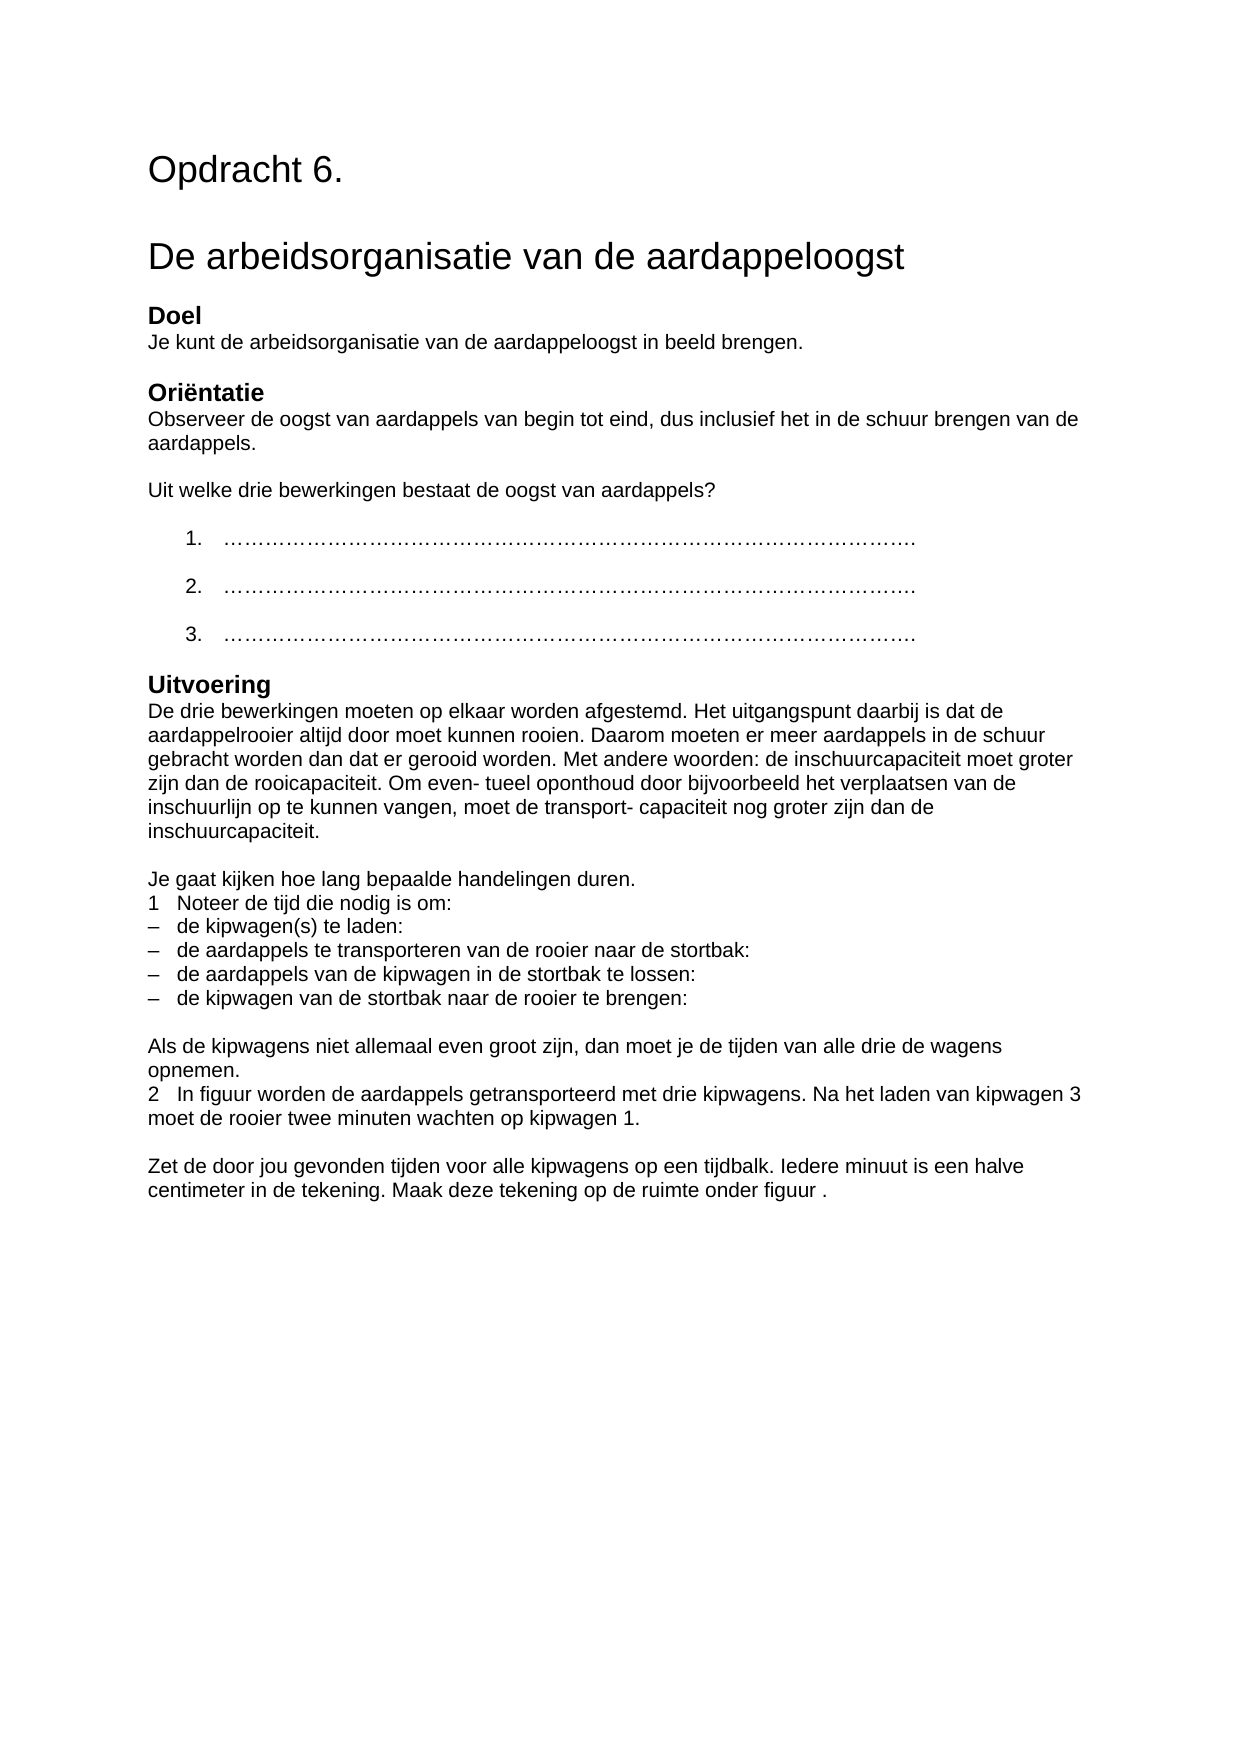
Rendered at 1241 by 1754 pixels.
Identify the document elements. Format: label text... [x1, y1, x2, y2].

text Doel [148, 301, 1093, 330]
text Je kunt de arbeidsorganisatie van de aardappeloogst in beeld brengen. [148, 330, 1093, 354]
text – de aardappels van de kipwagen in de stortbak te lossen: [148, 962, 1093, 986]
list ………………………………………………………………………………………. [185, 526, 1093, 574]
list ………………………………………………………………………………………. [185, 574, 1093, 622]
text – de aardappels te transporteren van de rooier naar de stortbak: [148, 938, 1093, 962]
text Observeer de oogst van aardappels van begin tot eind, dus inclusief het in de schuur brengen van de aardappels. [148, 406, 1093, 454]
text De drie bewerkingen moeten op elkaar worden afgestemd. Het uitgangspunt daarbij is dat de aardappelrooier altijd door moet kunnen rooien. Daarom moeten er meer aardappels in de schuur gebracht worden dan dat er gerooid worden. Met andere woorden: de inschuurcapaciteit moet groter zijn dan de rooicapaciteit. Om even- tueel oponthoud door bijvoorbeeld het verplaatsen van de inschuurlijn op te kunnen vangen, moet de transport- capaciteit nog groter zijn dan de inschuurcapaciteit. [148, 699, 1093, 842]
text Zet de door jou gevonden tijden voor alle kipwagens op een tijdbalk. Iedere minuut is een halve centimeter in de tekening. Maak deze tekening op de ruimte onder figuur . [148, 1154, 1093, 1202]
text – de kipwagen(s) te laden: [148, 914, 1093, 938]
text Uit welke drie bewerkingen bestaat de oogst van aardappels? [148, 478, 1093, 502]
text De arbeidsorganisatie van de aardappeloogst [148, 234, 1093, 277]
list ………………………………………………………………………………………. [185, 622, 1093, 670]
text Opdracht 6. [148, 148, 1093, 191]
text Je gaat kijken hoe lang bepaalde handelingen duren. [148, 866, 1093, 890]
text Als de kipwagens niet allemaal even groot zijn, dan moet je de tijden van alle drie de wagens opnemen. [148, 1034, 1093, 1082]
text Oriëntatie [148, 378, 1093, 406]
text – de kipwagen van de stortbak naar de rooier te brengen: [148, 986, 1093, 1010]
text 2 In figuur worden de aardappels getransporteerd met drie kipwagens. Na het laden van kipwagen 3 moet de rooier twee minuten wachten op kipwagen 1. [148, 1082, 1093, 1130]
text Uitvoering [148, 670, 1093, 699]
text 1 Noteer de tijd die nodig is om: [148, 890, 1093, 914]
